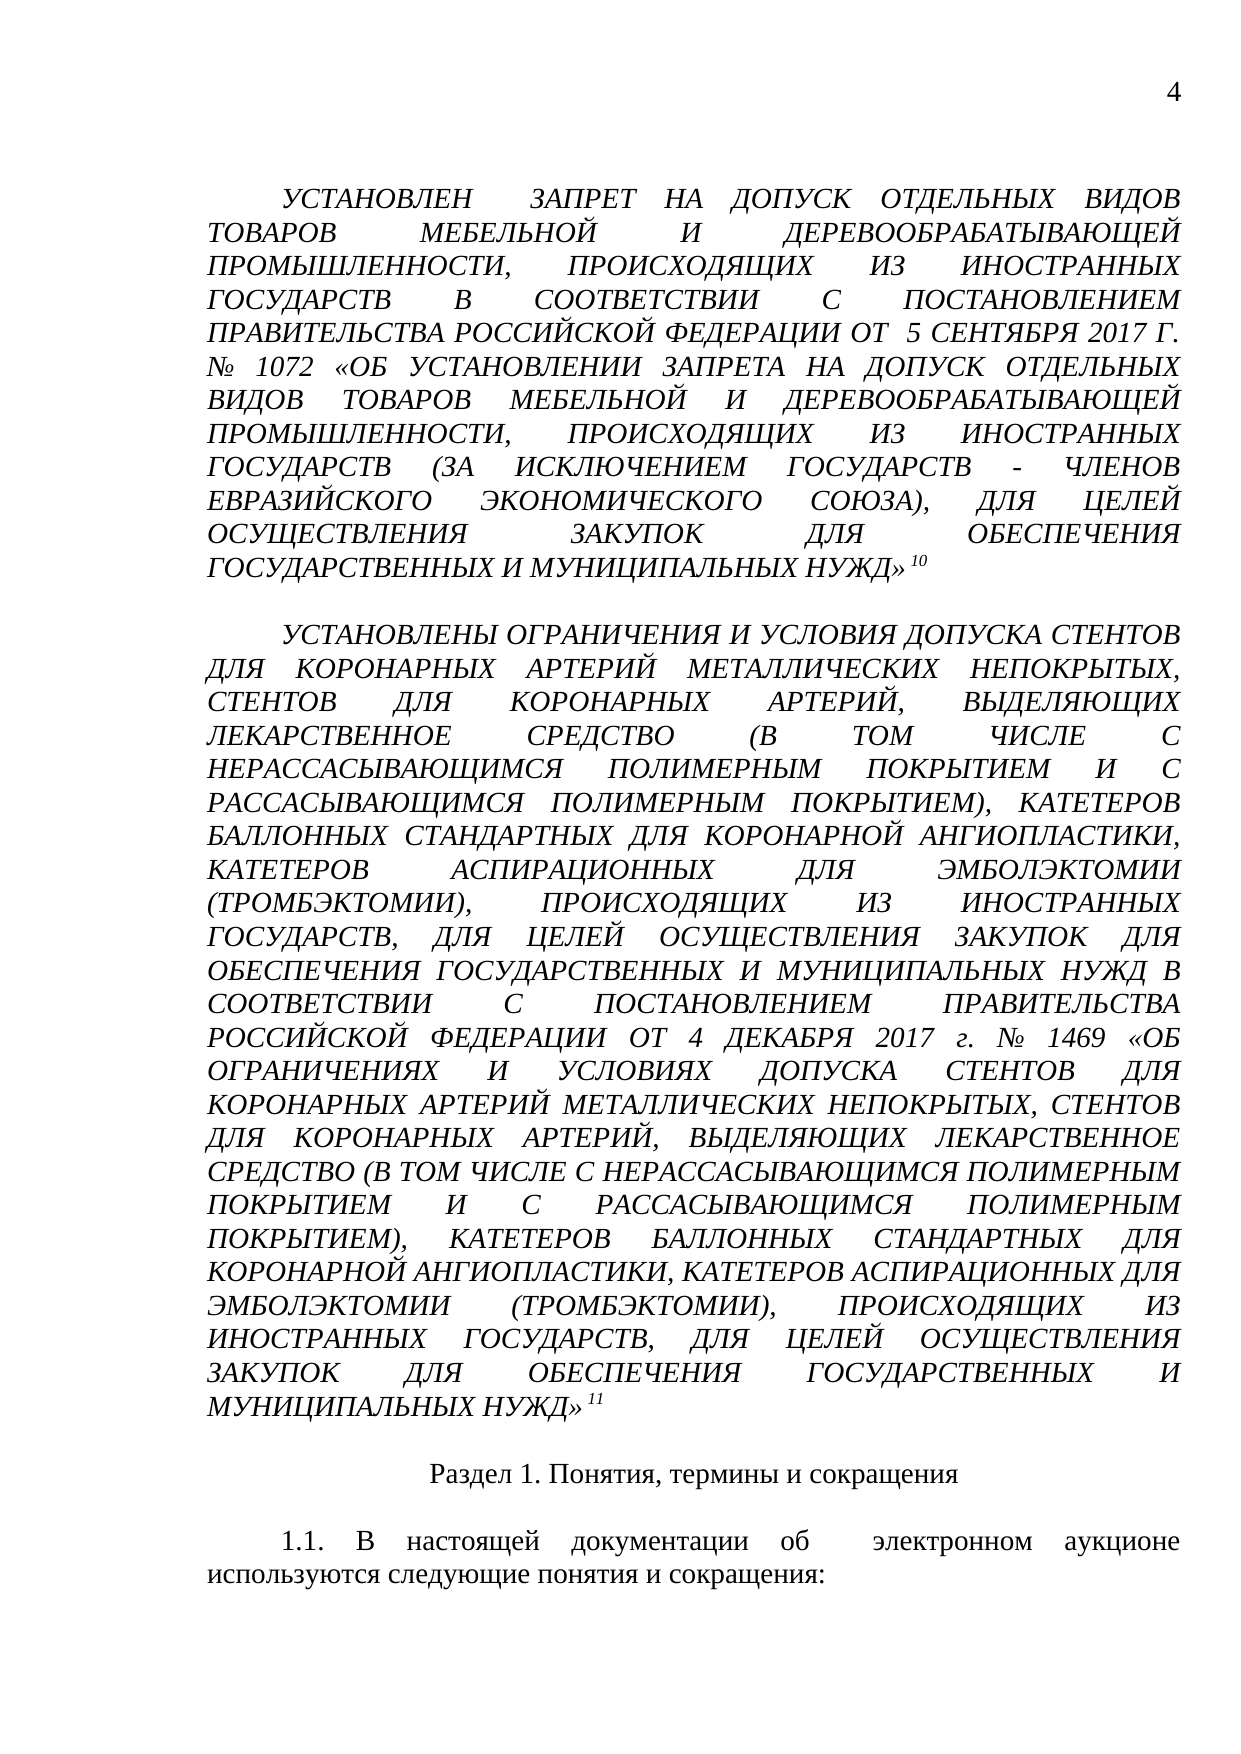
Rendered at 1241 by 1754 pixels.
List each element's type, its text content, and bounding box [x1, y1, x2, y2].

text 1.1. В настоящей документации об электронном аукционе используются следующие понятия и сокращения: [207, 1523, 1181, 1590]
text УСТАНОВЛЕН ЗАПРЕТ НА ДОПУСК ОТДЕЛЬНЫХ ВИДОВ ТОВАРОВ МЕБЕЛЬНОЙ И ДЕРЕВООБРАБАТЫВАЮЩЕЙ ПРОМЫШЛЕННОСТИ, ПРОИСХОДЯЩИХ ИЗ ИНОСТРАННЫХ ГОСУДАРСТВ В СООТВЕТСТВИИ С ПОСТАНОВЛЕНИЕМ ПРАВИТЕЛЬСТВА РОССИЙСКОЙ ФЕДЕРАЦИИ ОТ 5 СЕНТЯБРЯ 2017 Г. № 1072 «Об установлении запрета на допуск отдельных видов товаров мебельной и деревообрабатывающей промышленности, происходящих из иностранных государств (за исключением государств - членов Евразийского экономического союза), для целей осуществления закупок для обеспечения государственных и муниципальных нужд» [207, 181, 1181, 584]
text Раздел 1. Понятия, термины и сокращения [207, 1456, 1181, 1489]
text УСТАНОВЛЕНЫ ОГРАНИЧЕНИЯ И УСЛОВИЯ ДОПУСКА СТЕНТОВ ДЛЯ КОРОНАРНЫХ АРТЕРИЙ МЕТАЛЛИЧЕСКИХ НЕПОКРЫТЫХ, СТЕНТОВ ДЛЯ КОРОНАРНЫХ АРТЕРИЙ, ВЫДЕЛЯЮЩИХ ЛЕКАРСТВЕННОЕ СРЕДСТВО (В ТОМ ЧИСЛЕ С НЕРАССАСЫВАЮЩИМСЯ ПОЛИМЕРНЫМ ПОКРЫТИЕМ И С РАССАСЫВАЮЩИМСЯ ПОЛИМЕРНЫМ ПОКРЫТИЕМ), КАТЕТЕРОВ БАЛЛОННЫХ СТАНДАРТНЫХ ДЛЯ КОРОНАРНОЙ АНГИОПЛАСТИКИ, КАТЕТЕРОВ АСПИРАЦИОННЫХ ДЛЯ ЭМБОЛЭКТОМИИ (ТРОМБЭКТОМИИ), ПРОИСХОДЯЩИХ ИЗ ИНОСТРАННЫХ ГОСУДАРСТВ, ДЛЯ ЦЕЛЕЙ ОСУЩЕСТВЛЕНИЯ ЗАКУПОК ДЛЯ ОБЕСПЕЧЕНИЯ ГОСУДАРСТВЕННЫХ И МУНИЦИПАЛЬНЫХ НУЖД В СООТВЕТСТВИИ С ПОСТАНОВЛЕНИЕМ ПРАВИТЕЛЬСТВА РОССИЙСКОЙ ФЕДЕРАЦИИ ОТ 4 ДЕКАБРЯ 2017 г. № 1469 «ОБ ОГРАНИЧЕНИЯХ И УСЛОВИЯХ ДОПУСКА СТЕНТОВ ДЛЯ КОРОНАРНЫХ АРТЕРИЙ МЕТАЛЛИЧЕСКИХ НЕПОКРЫТЫХ, СТЕНТОВ ДЛЯ КОРОНАРНЫХ АРТЕРИЙ, ВЫДЕЛЯЮЩИХ ЛЕКАРСТВЕННОЕ СРЕДСТВО (В ТОМ ЧИСЛЕ С НЕРАССАСЫВАЮЩИМСЯ ПОЛИМЕРНЫМ ПОКРЫТИЕМ И С РАССАСЫВАЮЩИМСЯ ПОЛИМЕРНЫМ ПОКРЫТИЕМ), КАТЕТЕРОВ БАЛЛОННЫХ СТАНДАРТНЫХ ДЛЯ КОРОНАРНОЙ АНГИОПЛАСТИКИ, КАТЕТЕРОВ АСПИРАЦИОННЫХ ДЛЯ ЭМБОЛЭКТОМИИ (ТРОМБЭКТОМИИ), ПРОИСХОДЯЩИХ ИЗ ИНОСТРАННЫХ ГОСУДАРСТВ, ДЛЯ ЦЕЛЕЙ ОСУЩЕСТВЛЕНИЯ ЗАКУПОК ДЛЯ ОБЕСПЕЧЕНИЯ ГОСУДАРСТВЕННЫХ И МУНИЦИПАЛЬНЫХ НУЖД» [207, 617, 1181, 1422]
